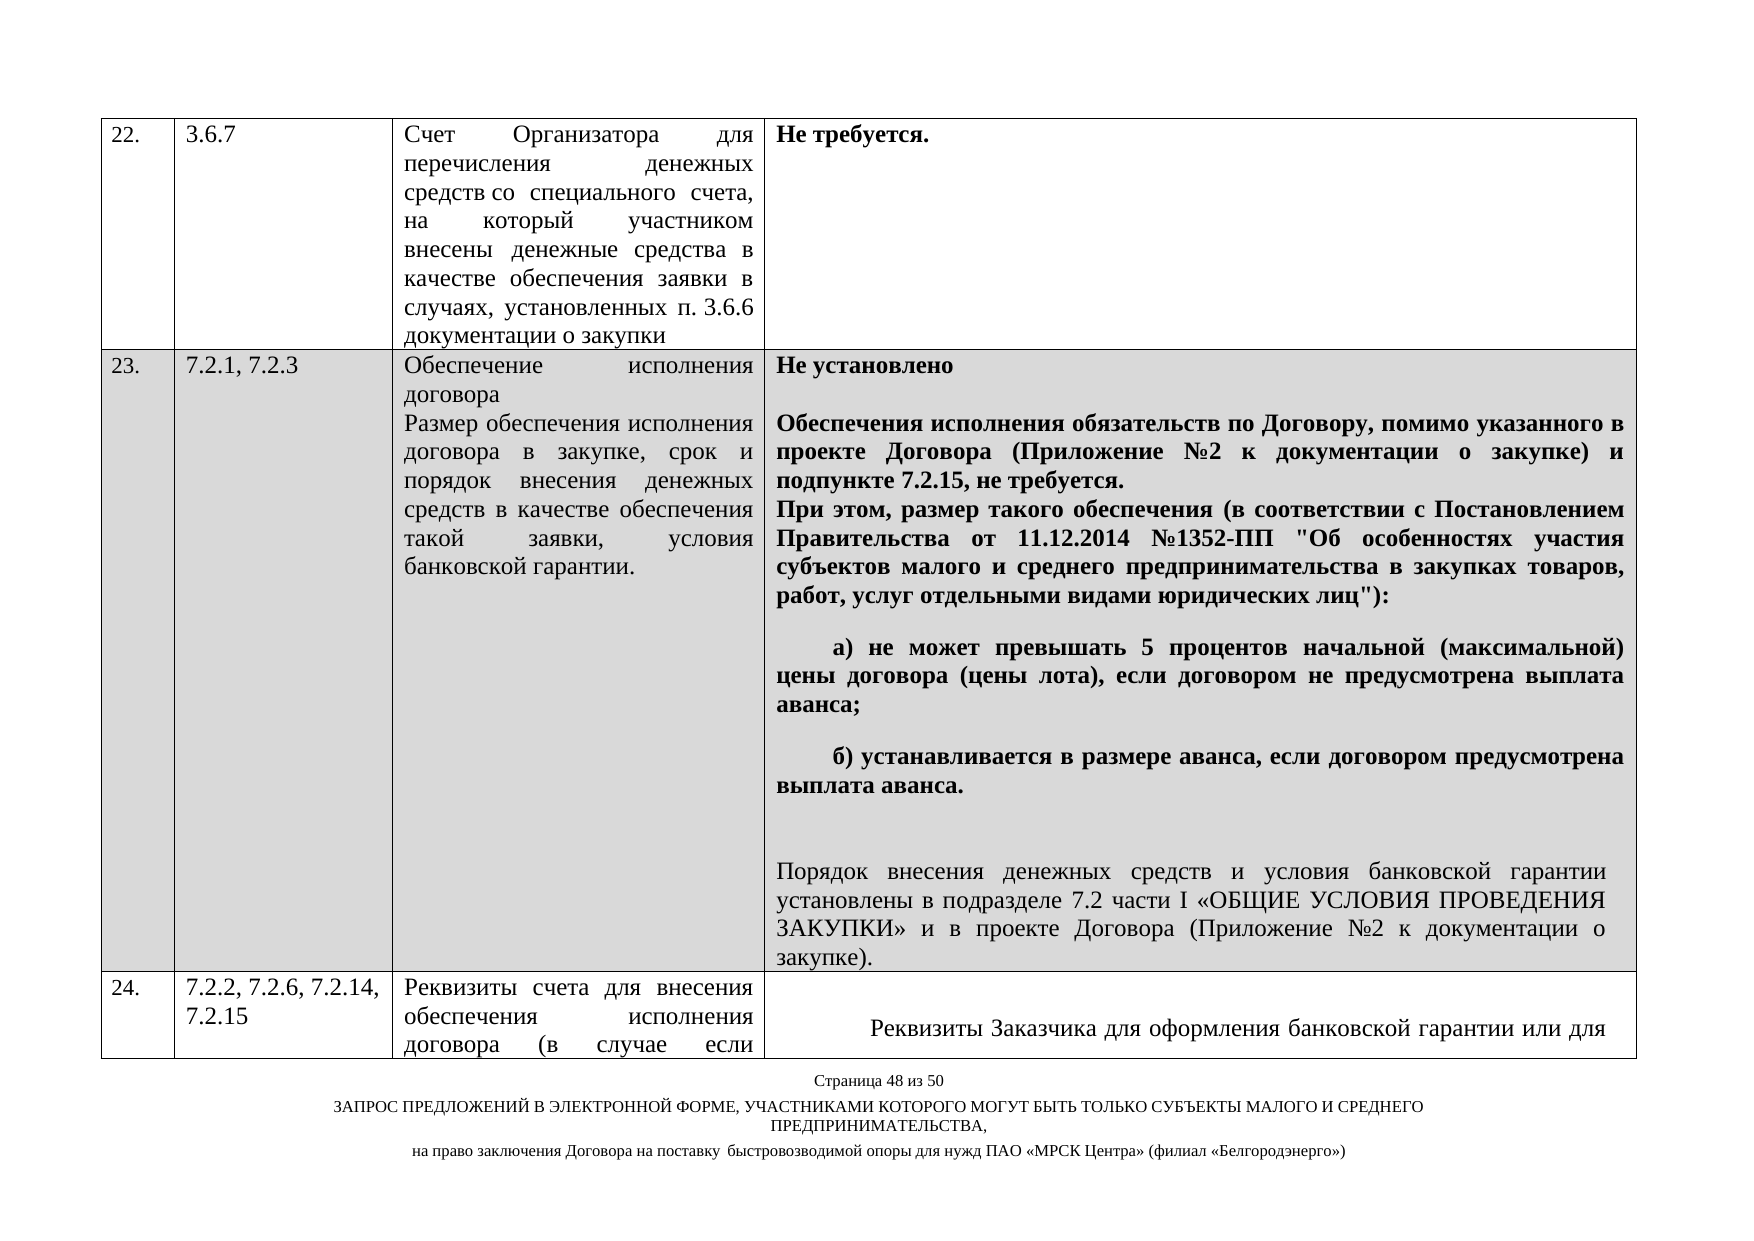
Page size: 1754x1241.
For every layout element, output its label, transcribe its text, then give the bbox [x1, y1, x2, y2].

table_cell Не требуется. [765, 119, 1636, 349]
table_cell 7.2.1, 7.2.3 [175, 350, 392, 971]
table_cell [102, 350, 174, 971]
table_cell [765, 972, 1636, 1058]
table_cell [175, 972, 392, 1058]
table_cell 3.6.7 [175, 119, 392, 349]
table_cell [393, 972, 764, 1058]
table_cell Обеспечение исполнения договора Размер обеспечения исполнения договора в закупке, срок и порядок внесения денежных средств в качестве обеспечения такой заявки, условия банковской гарантии. [393, 350, 764, 971]
table_cell [102, 972, 174, 1058]
table_cell [102, 119, 174, 349]
table_cell Счет Организатора для перечисления денежных средств со специального счета, на который участником внесены денежные средства в качестве обеспечения заявки в случаях, установленных п. 3.6.6 документации о закупки [393, 119, 764, 349]
table_cell Не установлено Обеспечения исполнения обязательств по Договору, помимо указанного в проекте Договора (Приложение №2 к документации о закупке) и подпункте 7.2.15, не требуется. При этом, размер такого обеспечения (в соответствии с Постановлением Правительства от 11.12.2014 №1352-ПП "Об особенностях участия субъектов малого и среднего предпринимательства в закупках товаров, работ, услуг отдельными видами юридических лиц"): а) не может превышать 5 процентов начальной (максимальной) цены договора (цены лота), если договором не предусмотрена выплата аванса; б) устанавливается в размере аванса, если договором предусмотрена выплата аванса. Порядок внесения денежных средств и условия банковской гарантии установлены в подразделе 7.2 части I «ОБЩИЕ УСЛОВИЯ ПРОВЕДЕНИЯ ЗАКУПКИ» и в проекте Договора (Приложение №2 к документации о закупке). [765, 350, 1636, 971]
